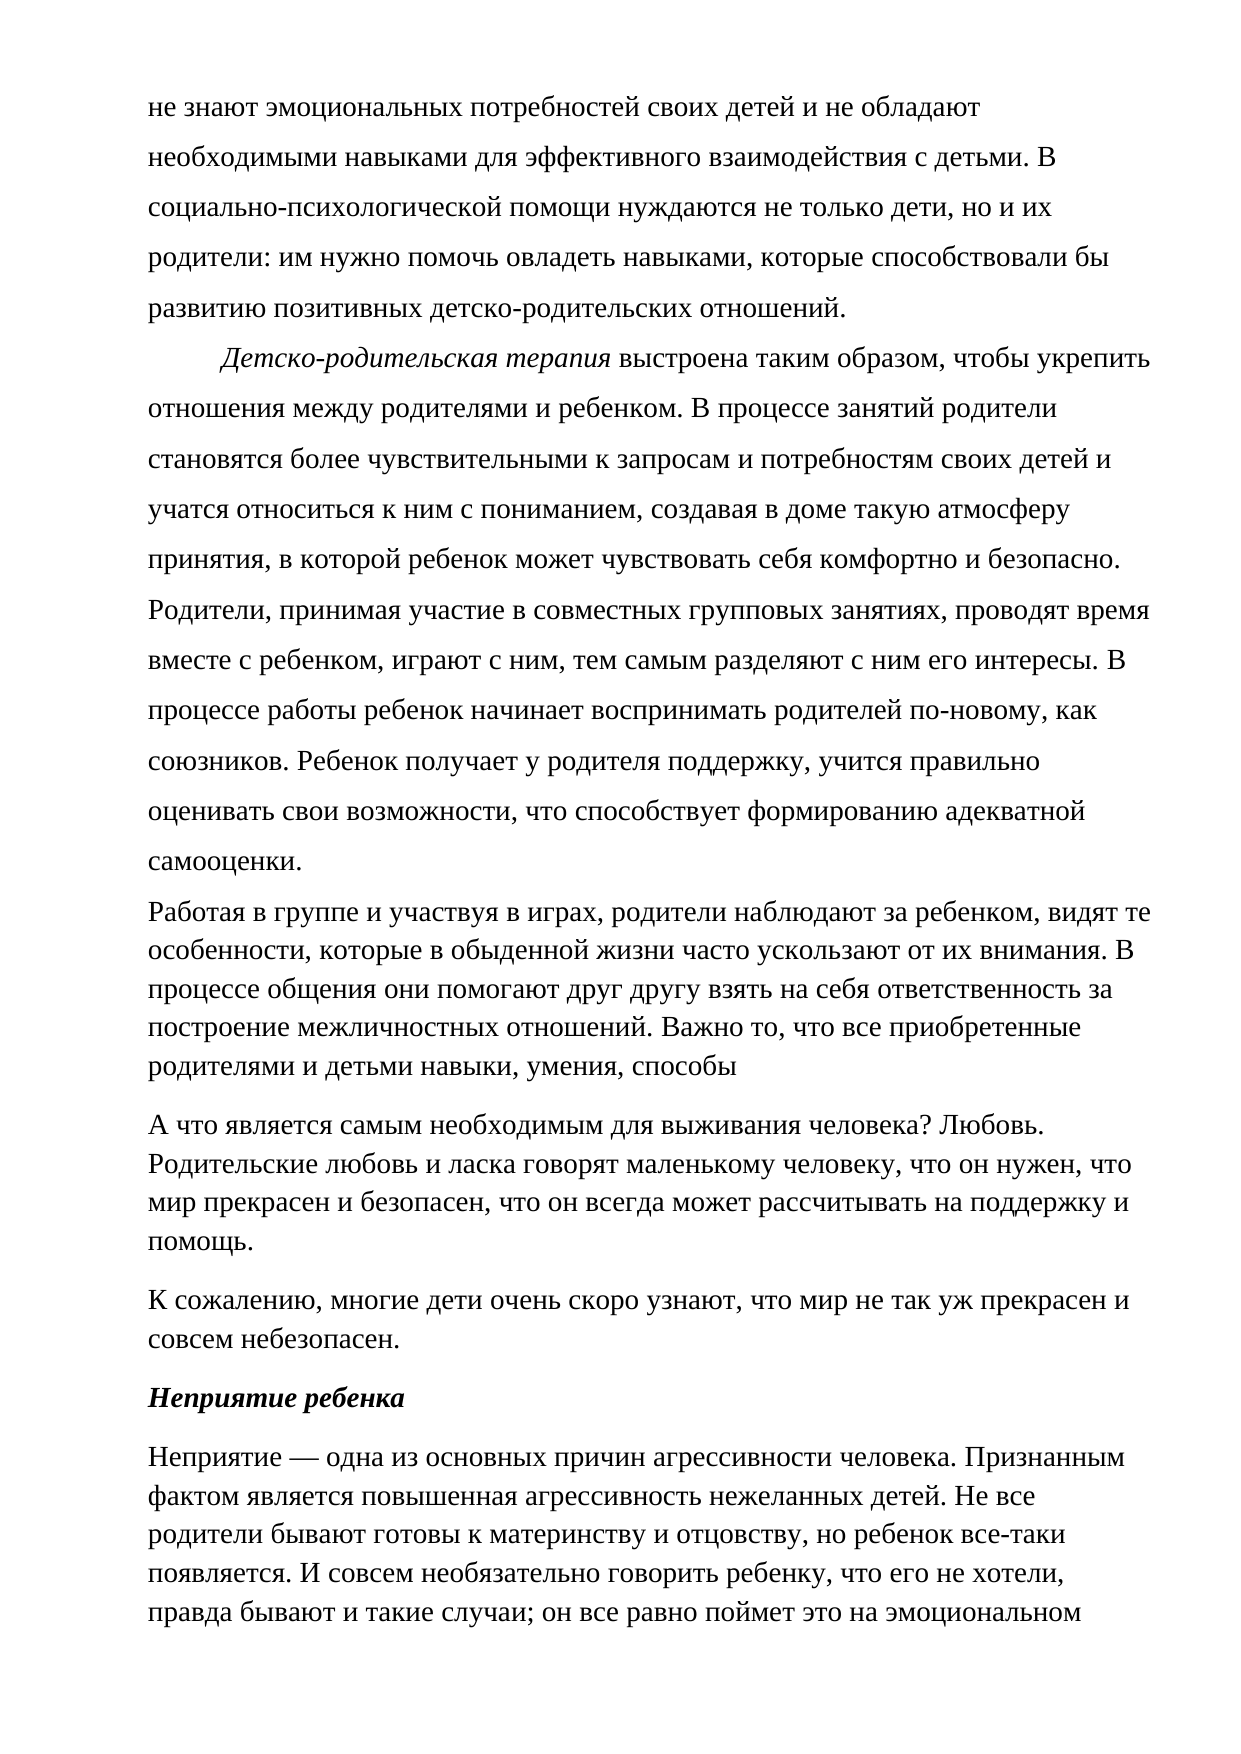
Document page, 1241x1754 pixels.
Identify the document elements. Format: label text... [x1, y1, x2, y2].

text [148, 1439, 1152, 1627]
text Детско-родительская терапия выстроена таким образом, чтобы укрепить отношения между родителями и ребенком. В процессе занятий родители становятся более чувствительными к запросам и потребностям своих детей и учатся относиться к ним с пониманием, создавая в доме такую атмосферу принятия, в которой ребенок может чувствовать себя комфортно и безопасно. Родители, принимая участие в совместных групповых занятиях, проводят время вместе с ребенком, играют с ним, тем самым разделяют с ним его интересы. В процессе работы ребенок начинает воспринимать родителей по-новому, как союзников. Ребенок получает у родителя поддержку, учится правильно оценивать свои возможности, что способствует формированию адекватной самооценки. [148, 340, 1152, 877]
text А что является самым необходимым для выживания человека? Любовь. Родительские любовь и ласка говорят маленькому человеку, что он нужен, что мир прекрасен и безопасен, что он всегда может рассчитывать на поддержку и помощь. [148, 1107, 1152, 1256]
text Неприятие ребенка [148, 1380, 1152, 1414]
text Работая в группе и участвуя в играх, родители наблюдают за ребенком, видят те особенности, которые в обыденной жизни часто ускользают от их внимания. В процессе общения они помогают друг другу взять на себя ответственность за построение межличностных отношений. Важно то, что все приобретенные родителями и детьми навыки, умения, способы [148, 894, 1152, 1081]
text К сожалению, многие дети очень скоро узнают, что мир не так уж прекрасен и совсем небезопасен. [148, 1282, 1152, 1354]
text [148, 89, 1152, 323]
